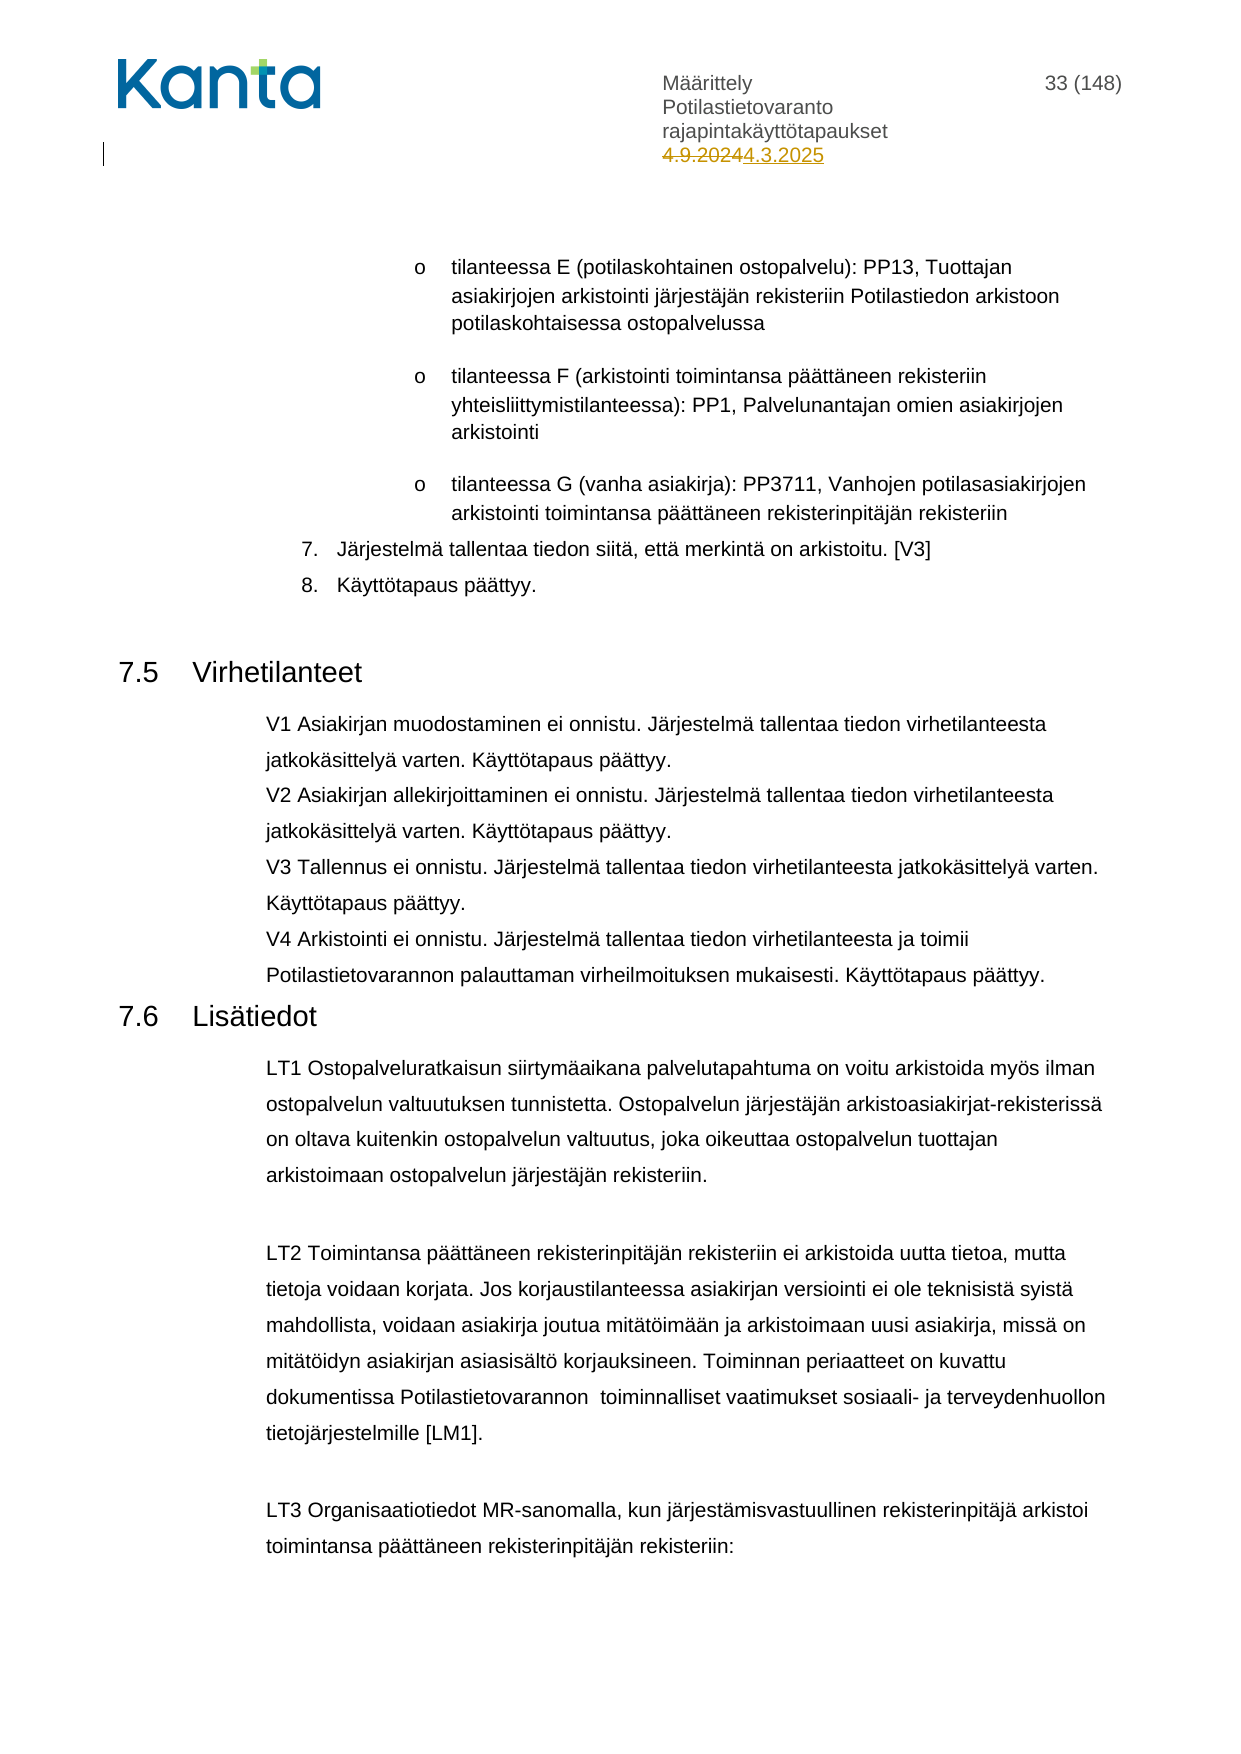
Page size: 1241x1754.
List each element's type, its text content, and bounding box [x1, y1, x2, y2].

list tilanteessa G (vanha asiakirja): PP3711, Vanhojen potilasasiakirjojen arkistointi toimintansa päättäneen rekisterinpitäjän rekisteriin [414, 471, 1107, 525]
text V1 Asiakirjan muodostaminen ei onnistu. Järjestelmä tallentaa tiedon virhetilanteesta jatkokäsittelyä varten. Käyttötapaus päättyy. [266, 711, 1107, 771]
text LT2 Toimintansa päättäneen rekisterinpitäjän rekisteriin ei arkistoida uutta tietoa, mutta tietoja voidaan korjata. Jos korjaustilanteessa asiakirjan versiointi ei ole teknisistä syistä mahdollista, voidaan asiakirja joutua mitätöimään ja arkistoimaan uusi asiakirja, missä on mitätöidyn asiakirjan asiasisältö korjauksineen. Toiminnan periaatteet on kuvattu dokumentissa Potilastietovarannon toiminnalliset vaatimukset sosiaali- ja terveydenhuollon tietojärjestelmille [LM1]. [266, 1241, 1107, 1444]
picture [118, 59, 321, 109]
text V4 Arkistointi ei onnistu. Järjestelmä tallentaa tiedon virhetilanteesta ja toimii Potilastietovarannon palauttaman virheilmoituksen mukaisesti. Käyttötapaus päättyy. [266, 927, 1107, 987]
list tilanteessa F (arkistointi toimintansa päättäneen rekisteriin yhteisliittymistilanteessa): PP1, Palvelunantajan omien asiakirjojen arkistointi [414, 362, 1107, 443]
list tilanteessa E (potilaskohtainen ostopalvelu): PP13, Tuottajan asiakirjojen arkistointi järjestäjän rekisteriin Potilastiedon arkistoon potilaskohtaisessa ostopalvelussa [414, 254, 1107, 335]
text V2 Asiakirjan allekirjoittaminen ei onnistu. Järjestelmä tallentaa tiedon virhetilanteesta jatkokäsittelyä varten. Käyttötapaus päättyy. [266, 783, 1107, 843]
list Järjestelmä tallentaa tiedon siitä, että merkintä on arkistoitu. [V3] [301, 537, 1107, 561]
text V3 Tallennus ei onnistu. Järjestelmä tallentaa tiedon virhetilanteesta jatkokäsittelyä varten. Käyttötapaus päättyy. [266, 855, 1107, 915]
list Käyttötapaus päättyy. [301, 573, 1107, 597]
subtitle Lisätiedot [118, 999, 1107, 1032]
text LT3 Organisaatiotiedot MR-sanomalla, kun järjestämisvastuullinen rekisterinpitäjä arkistoi toimintansa päättäneen rekisterinpitäjän rekisteriin: [266, 1498, 1107, 1558]
text LT1 Ostopalveluratkaisun siirtymäaikana palvelutapahtuma on voitu arkistoida myös ilman ostopalvelun valtuutuksen tunnistetta. Ostopalvelun järjestäjän arkistoasiakirjat-rekisterissä on oltava kuitenkin ostopalvelun valtuutus, joka oikeuttaa ostopalvelun tuottajan arkistoimaan ostopalvelun järjestäjän rekisteriin. [266, 1055, 1107, 1187]
subtitle Virhetilanteet [118, 655, 1107, 688]
